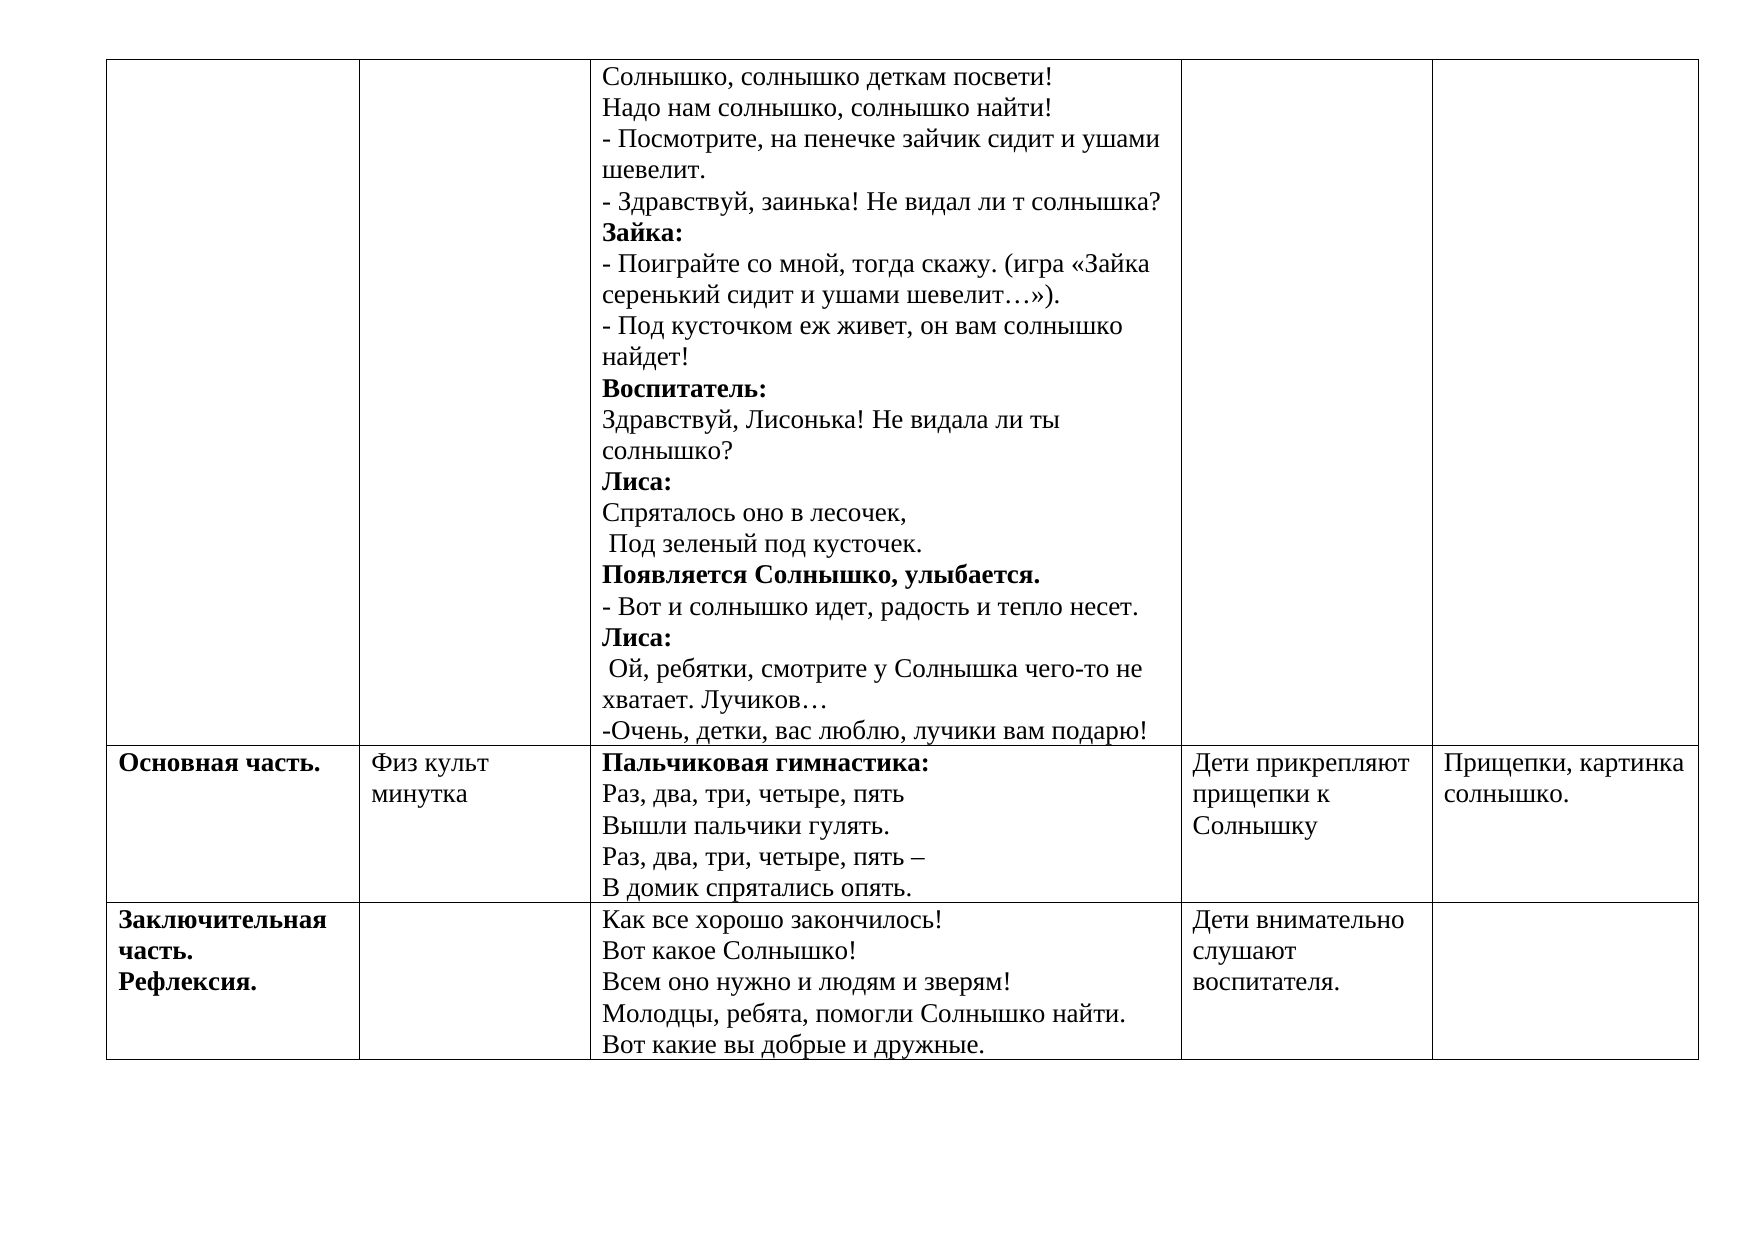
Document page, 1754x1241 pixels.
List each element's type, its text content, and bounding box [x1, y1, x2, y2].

table_cell Пальчиковая гимнастика: Раз, два, три, четыре, пять Вышли пальчики гулять. Раз, два, три, четыре, пять – В домик спрятались опять. [591, 746, 1181, 902]
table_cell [1182, 60, 1432, 745]
table_cell Физ культ минутка [360, 746, 590, 902]
table_cell Основная часть. [107, 746, 359, 902]
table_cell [1433, 60, 1698, 745]
table_cell [360, 60, 590, 745]
table_cell Дети внимательно слушают воспитателя. [1182, 903, 1432, 1059]
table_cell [107, 60, 359, 745]
table_cell [1433, 903, 1698, 1059]
table_cell Как все хорошо закончилось! Вот какое Солнышко! Всем оно нужно и людям и зверям! Молодцы, ребята, помогли Солнышко найти. Вот какие вы добрые и дружные. [591, 903, 1181, 1059]
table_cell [591, 60, 1181, 745]
table_cell Дети прикрепляют прищепки к Солнышку [1182, 746, 1432, 902]
table_cell Прищепки, картинка солнышко. [1433, 746, 1698, 902]
table_cell [360, 903, 590, 1059]
table_cell Заключительная часть. Рефлексия. [107, 903, 359, 1059]
